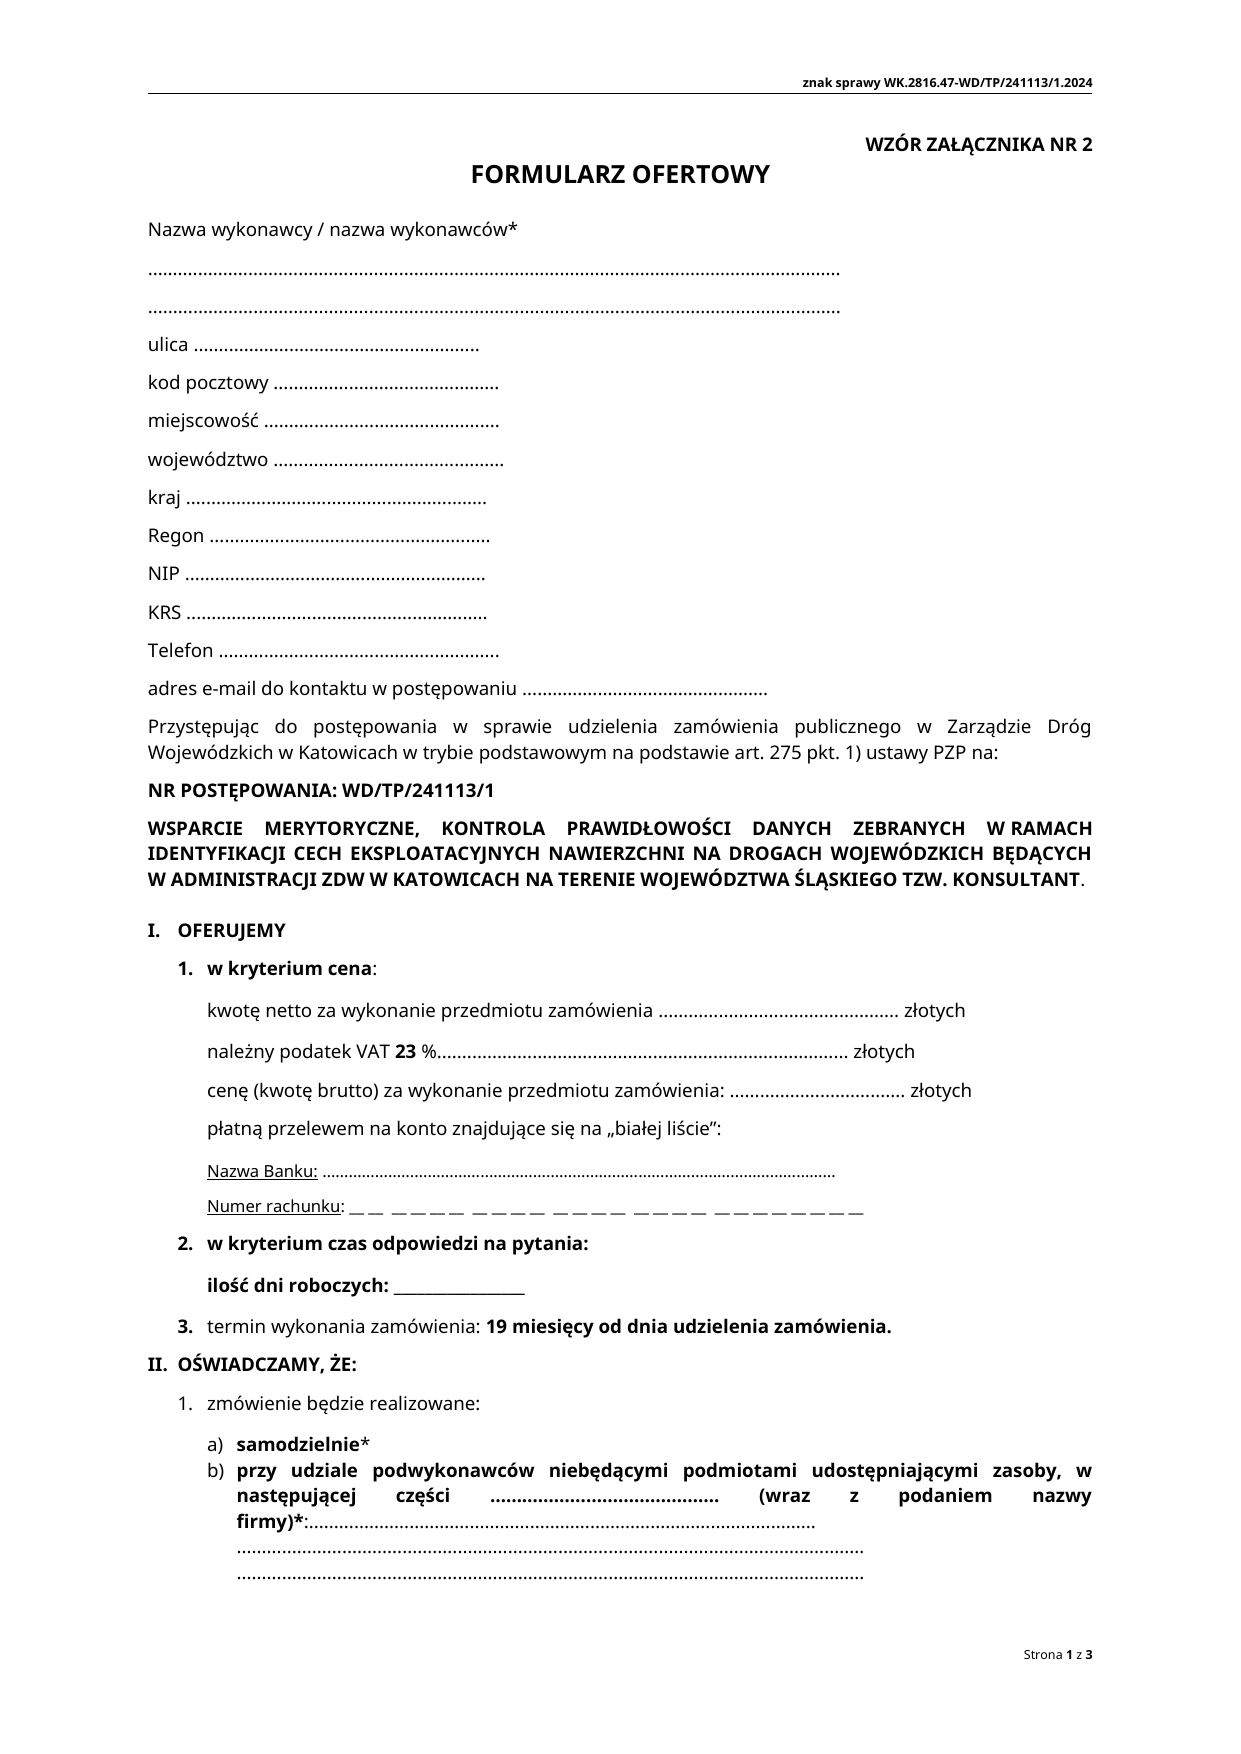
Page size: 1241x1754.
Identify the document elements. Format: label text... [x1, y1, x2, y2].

text Numer rachunku: __ __ __ __ __ __ __ __ __ __ __ __ __ __ __ __ __ __ __ __ __ __ __ __ __ __ [207, 1195, 1092, 1218]
list samodzielnie* [207, 1432, 1092, 1457]
list termin wykonania zamówienia: 19 miesięcy od dnia udzielenia zamówienia. [177, 1314, 1092, 1339]
text ulica ......................................................... [148, 331, 1092, 357]
text kraj ............................................................ [148, 484, 1092, 510]
text ............................................................................................................................. [236, 1534, 1092, 1559]
subtitle NR POSTĘPOWANIA: WD/TP/241113/1 [148, 777, 1092, 803]
text Przystępując do postępowania w sprawie udzielenia zamówienia publicznego w Zarządzie Dróg Wojewódzkich w Katowicach w trybie podstawowym na podstawie art. 275 pkt. 1) ustawy PZP na: [148, 714, 1092, 765]
text ............................................................................................................................. [236, 1559, 1092, 1585]
text należny podatek VAT 23 %.................................................................................. złotych [207, 1039, 1092, 1064]
text województwo .............................................. [148, 446, 1092, 472]
text ilość dni roboczych: _________________ [207, 1272, 1092, 1297]
text kwotę netto za wykonanie przedmiotu zamówienia ................................................ złotych [177, 997, 1092, 1023]
text KRS ............................................................ [148, 599, 1092, 624]
text ..…..................................................................................................................................... [148, 255, 1092, 280]
text 1. zmówienie będzie realizowane: [177, 1390, 1092, 1415]
text Nazwa Banku: ……………………………………………………………………………………………………… [207, 1160, 1092, 1182]
text WSPARCIE MERYTORYCZNE, KONTROLA PRAWIDŁOWOŚCI DANYCH ZEBRANYCH W RAMACH IDENTYFIKACJI CECH EKSPLOATACYJNYCH NAWIERZCHNI NA DROGACH WOJEWÓDZKICH BĘDĄCYCH W ADMINISTRACJI ZDW W KATOWICACH NA TERENIE WOJEWÓDZTWA ŚLĄSKIEGO TZW. KONSULTANT. [148, 815, 1092, 892]
text Nazwa wykonawcy / nazwa wykonawców* [148, 217, 1092, 242]
list OFERUJEMY [148, 917, 1092, 943]
list OŚWIADCZAMY, ŻE: [148, 1352, 1092, 1377]
list w kryterium cena: [177, 955, 1092, 981]
list przy udziale podwykonawców niebędącymi podmiotami udostępniającymi zasoby, w następującej części ……………………………………. (wraz z podaniem nazwy firmy)*:..................................................................................................... [207, 1457, 1092, 1534]
text kod pocztowy ............................................. [148, 369, 1092, 395]
text Regon ........................................................ [148, 522, 1092, 548]
text FORMULARZ OFERTOWY [148, 157, 1092, 191]
text adres e-mail do kontaktu w postępowaniu ................................................. [148, 675, 1092, 701]
list w kryterium czas odpowiedzi na pytania: [177, 1230, 1092, 1256]
text cenę (kwotę brutto) za wykonanie przedmiotu zamówienia: ................................... złotych [207, 1077, 1092, 1103]
text NIP ............................................................ [148, 561, 1092, 586]
text Telefon ........................................................ [148, 637, 1092, 663]
text miejscowość ............................................... [148, 408, 1092, 433]
title WZÓR ZAŁĄCZNIKA NR 2 [148, 132, 1092, 157]
text płatną przelewem na konto znajdujące się na „białej liście”: [207, 1115, 1092, 1141]
text .......................................................................................................................................... [148, 293, 1092, 319]
